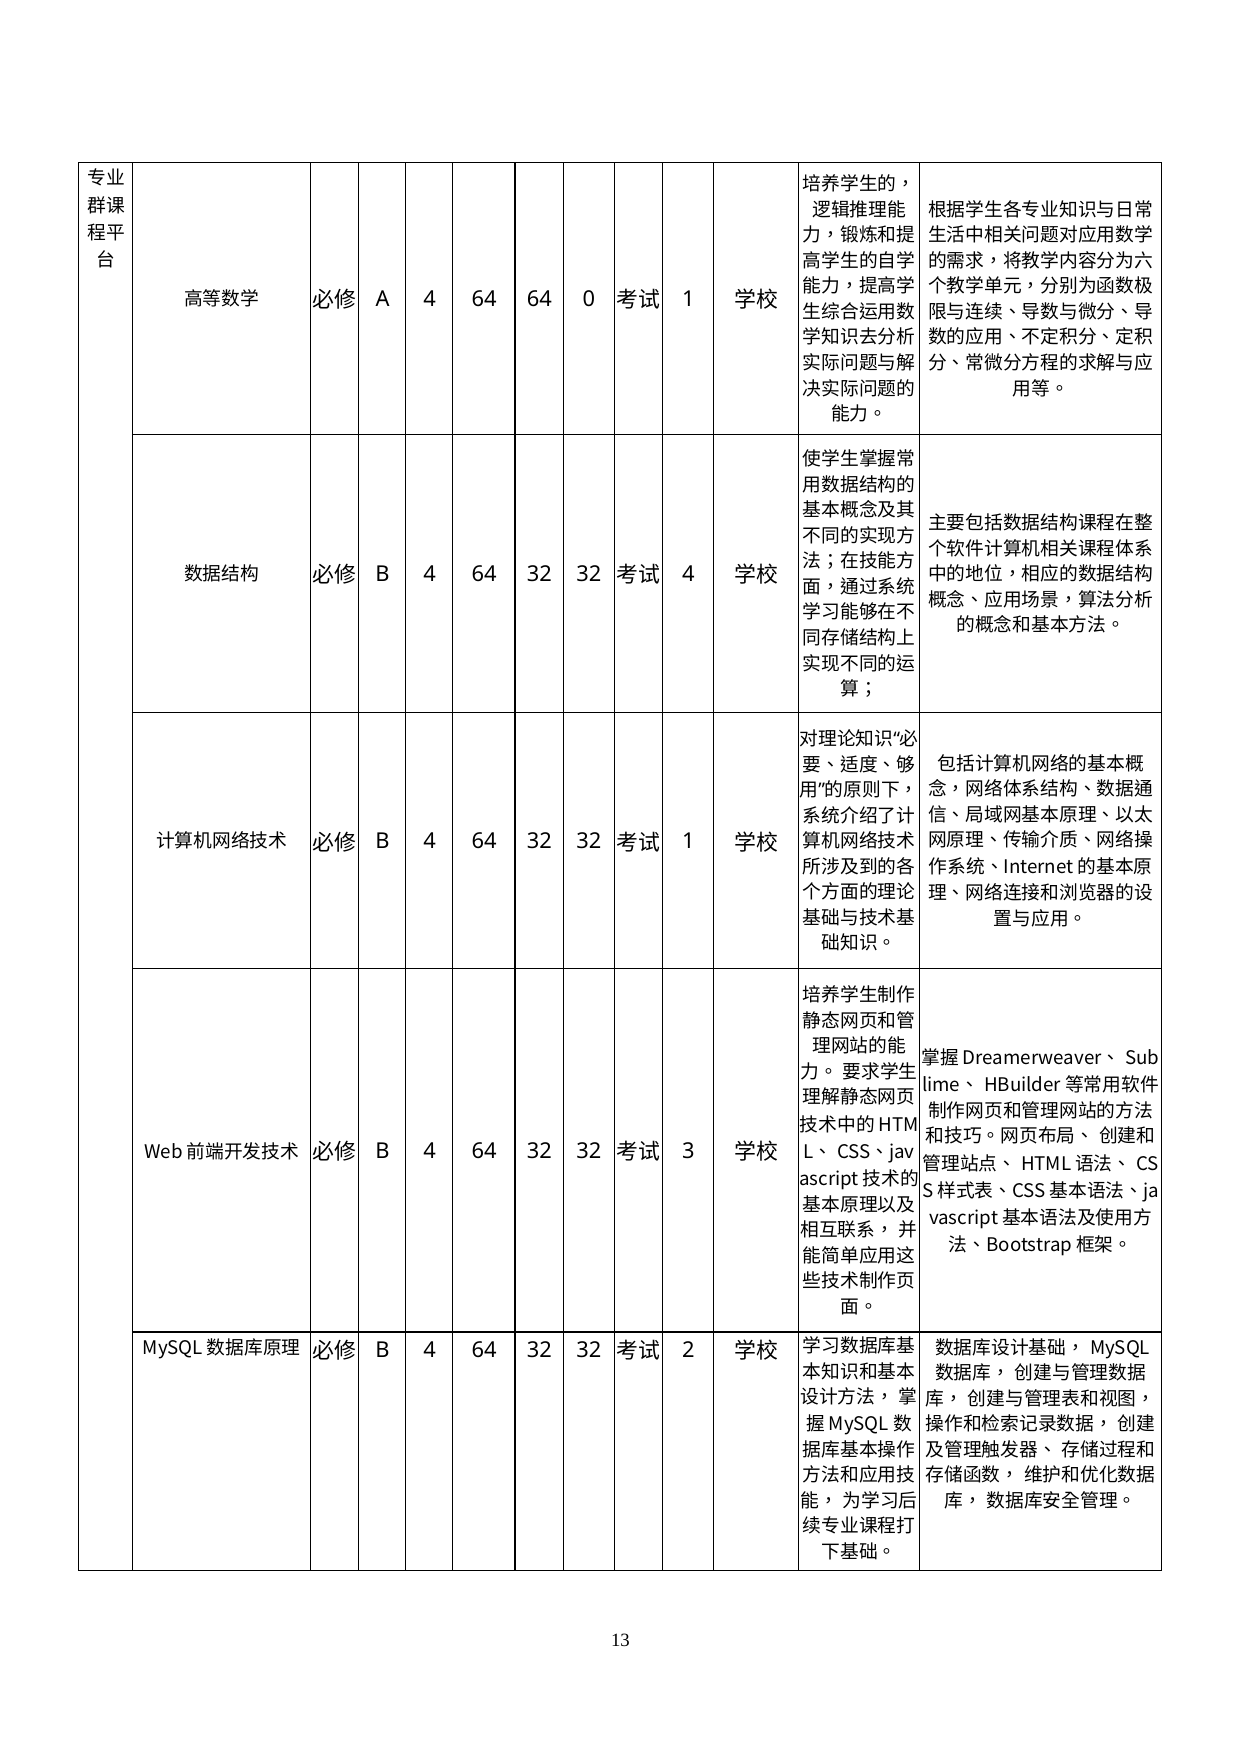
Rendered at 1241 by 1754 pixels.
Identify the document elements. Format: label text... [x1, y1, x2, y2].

table_cell 4 [406, 969, 452, 1331]
table_cell 学校 [714, 435, 798, 712]
table_cell 学习数据库基本知识和基本设计方法， 掌握MySQL数据库基本操作方法和应用技能， 为学习后续专业课程打下基础。 [799, 1333, 919, 1569]
table_cell 数据库设计基础， MySQL数据库， 创建与管理数据库， 创建与管理表和视图， 操作和检索记录数据， 创建及管理触发器、 存储过程和存储函数， 维护和优化数据库， 数据库安全管理。 [920, 1333, 1161, 1569]
table_cell 培养学生制作静态网页和管理网站的能力。 要求学生理解静态网页技术中的HTML、 CSS、javascript技术的基本原理以及相互联系， 并能简单应用这些技术制作页面。 [799, 969, 919, 1331]
table_cell 使学生掌握常用数据结构的基本概念及其不同的实现方法；在技能方面，通过系统学习能够在不同存储结构上实现不同的运算； [799, 435, 919, 712]
table_cell 1 [663, 163, 713, 433]
table_cell 数据结构 [133, 435, 310, 712]
table_cell 主要包括数据结构课程在整个软件计算机相关课程体系中的地位，相应的数据结构概念、应用场景，算法分析的概念和基本方法。 [920, 435, 1161, 712]
table_cell B [359, 969, 405, 1331]
table_cell 4 [406, 713, 452, 968]
table_cell Web前端开发技术 [133, 969, 310, 1331]
table_cell 4 [406, 1333, 452, 1569]
table_cell 3 [663, 969, 713, 1331]
table_cell B [359, 435, 405, 712]
table_cell 考试 [615, 435, 662, 712]
table_cell 对理论知识“必要、适度、够用”的原则下，系统介绍了计算机网络技术所涉及到的各个方面的理论基础与技术基础知识。 [799, 713, 919, 968]
table_cell 高等数学 [133, 163, 310, 433]
table_cell 64 [516, 163, 563, 433]
table_cell 64 [453, 969, 514, 1331]
table_cell 2 [663, 1333, 713, 1569]
table_cell B [359, 1333, 405, 1569]
table_cell 64 [453, 435, 514, 712]
table_cell 专业群课程平台 [79, 163, 132, 1569]
table_cell 4 [406, 163, 452, 433]
table_cell 64 [453, 163, 514, 433]
table_cell 0 [564, 163, 614, 433]
table_cell 掌握Dreamerweaver、 Sublime、 HBuilder等常用软件制作网页和管理网站的方法和技巧。网页布局、 创建和管理站点、 HTML语法、 CSS样式表、CSS基本语法、javascript基本语法及使用方法、Bootstrap框架。 [920, 969, 1161, 1331]
table_cell B [359, 713, 405, 968]
table_cell 必修 [311, 969, 358, 1331]
table_cell 学校 [714, 969, 798, 1331]
table_cell 学校 [714, 1333, 798, 1569]
table_cell 32 [516, 969, 563, 1331]
table_cell 1 [663, 713, 713, 968]
table_cell 学校 [714, 713, 798, 968]
table_cell 64 [453, 713, 514, 968]
table_cell 计算机网络技术 [133, 713, 310, 968]
table_cell 必修 [311, 713, 358, 968]
table_cell 32 [516, 713, 563, 968]
table_cell 必修 [311, 435, 358, 712]
table_cell 32 [564, 713, 614, 968]
table_cell 学校 [714, 163, 798, 433]
table_cell 包括计算机网络的基本概念，网络体系结构、数据通信、局域网基本原理、以太网原理、传输介质、网络操作系统、Internet的基本原理、网络连接和浏览器的设置与应用。 [920, 713, 1161, 968]
table_cell 32 [516, 1333, 563, 1569]
table_cell 根据学生各专业知识与日常生活中相关问题对应用数学的需求，将教学内容分为六个教学单元，分别为函数极限与连续、导数与微分、导数的应用、不定积分、定积分、常微分方程的求解与应用等。 [920, 163, 1161, 433]
table_cell 必修 [311, 1333, 358, 1569]
table_cell 考试 [615, 713, 662, 968]
table_cell 4 [663, 435, 713, 712]
table_cell 32 [564, 1333, 614, 1569]
table_cell 32 [564, 969, 614, 1331]
table_cell 考试 [615, 1333, 662, 1569]
table_cell A [359, 163, 405, 433]
table_cell 64 [453, 1333, 514, 1569]
table_cell 32 [564, 435, 614, 712]
table_cell 考试 [615, 969, 662, 1331]
table_cell 4 [406, 435, 452, 712]
table_cell 32 [516, 435, 563, 712]
table_cell MySQL数据库原理 [133, 1333, 310, 1569]
table_cell 考试 [615, 163, 662, 433]
table_cell 必修 [311, 163, 358, 433]
table_cell 培养学生的，逻辑推理能力，锻炼和提高学生的自学能力，提高学生综合运用数学知识去分析实际问题与解决实际问题的能力。 [799, 163, 919, 433]
